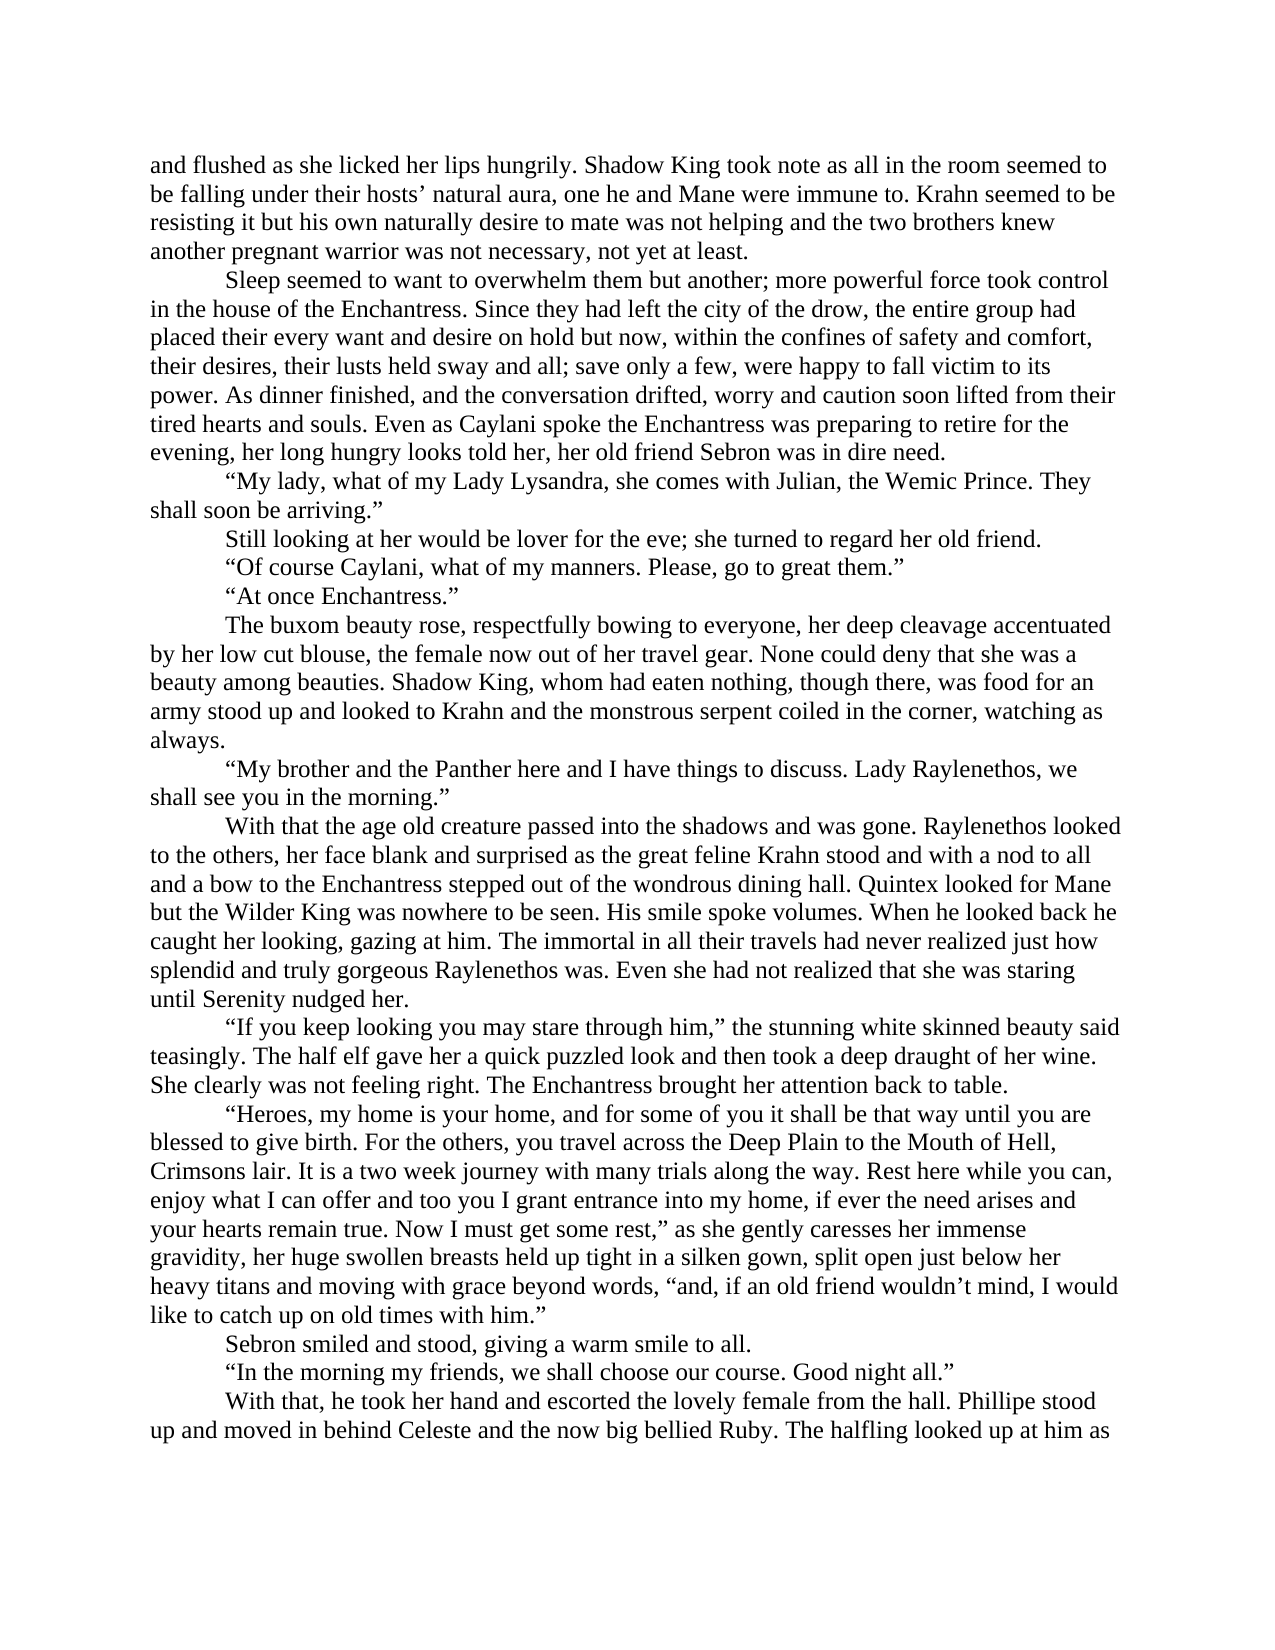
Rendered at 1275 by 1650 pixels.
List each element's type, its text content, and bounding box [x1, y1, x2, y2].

text “My lady, what of my Lady Lysandra, she comes with Julian, the Wemic Prince. They shall soon be arriving.” [150, 466, 1125, 524]
text “In the morning my friends, we shall choose our course. Good night all.” [150, 1357, 1125, 1386]
text “At once Enchantress.” [150, 581, 1125, 610]
text “My brother and the Panther here and I have things to discuss. Lady Raylenethos, we shall see you in the morning.” [150, 754, 1125, 811]
text Sleep seemed to want to overwhelm them but another; more powerful force took control in the house of the Enchantress. Since they had left the city of the drow, the entire group had placed their every want and desire on hold but now, within the confines of safety and comfort, their desires, their lusts held sway and all; save only a few, were happy to fall victim to its power. As dinner finished, and the conversation drifted, worry and caution soon lifted from their tired hearts and souls. Even as Caylani spoke the Enchantress was preparing to retire for the evening, her long hungry looks told her, her old friend Sebron was in dire need. [150, 265, 1125, 466]
text The buxom beauty rose, respectfully bowing to everyone, her deep cleavage accentuated by her low cut blouse, the female now out of her travel gear. None could deny that she was a beauty among beauties. Shadow King, whom had eaten nothing, though there, was food for an army stood up and looked to Krahn and the monstrous serpent coiled in the corner, watching as always. [150, 610, 1125, 754]
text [150, 150, 1125, 265]
text Sebron smiled and stood, giving a warm smile to all. [150, 1329, 1125, 1357]
text “If you keep looking you may stare through him,” the stunning white skinned beauty said teasingly. The half elf gave her a quick puzzled look and then took a deep draught of her wine. She clearly was not feeling right. The Enchantress brought her attention back to table. [150, 1012, 1125, 1099]
text With that the age old creature passed into the shadows and was gone. Raylenethos looked to the others, her face blank and surprised as the great feline Krahn stood and with a nod to all and a bow to the Enchantress stepped out of the wondrous dining hall. Quintex looked for Mane but the Wilder King was nowhere to be seen. His smile spoke volumes. When he looked back he caught her looking, gazing at him. The immortal in all their travels had never realized just how splendid and truly gorgeous Raylenethos was. Even she had not realized that she was staring until Serenity nudged her. [150, 811, 1125, 1012]
text Still looking at her would be lover for the eve; she turned to regard her old friend. [150, 524, 1125, 552]
text “Heroes, my home is your home, and for some of you it shall be that way until you are blessed to give birth. For the others, you travel across the Deep Plain to the Mouth of Hell, Crimsons lair. It is a two week journey with many trials along the way. Rest here while you can, enjoy what I can offer and too you I grant entrance into my home, if ever the need arises and your hearts remain true. Now I must get some rest,” as she gently caresses her immense gravidity, her huge swollen breasts held up tight in a silken gown, split open just below her heavy titans and moving with grace beyond words, “and, if an old friend wouldn’t mind, I would like to catch up on old times with him.” [150, 1099, 1125, 1329]
text “Of course Caylani, what of my manners. Please, go to great them.” [150, 552, 1125, 581]
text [150, 1386, 1125, 1444]
